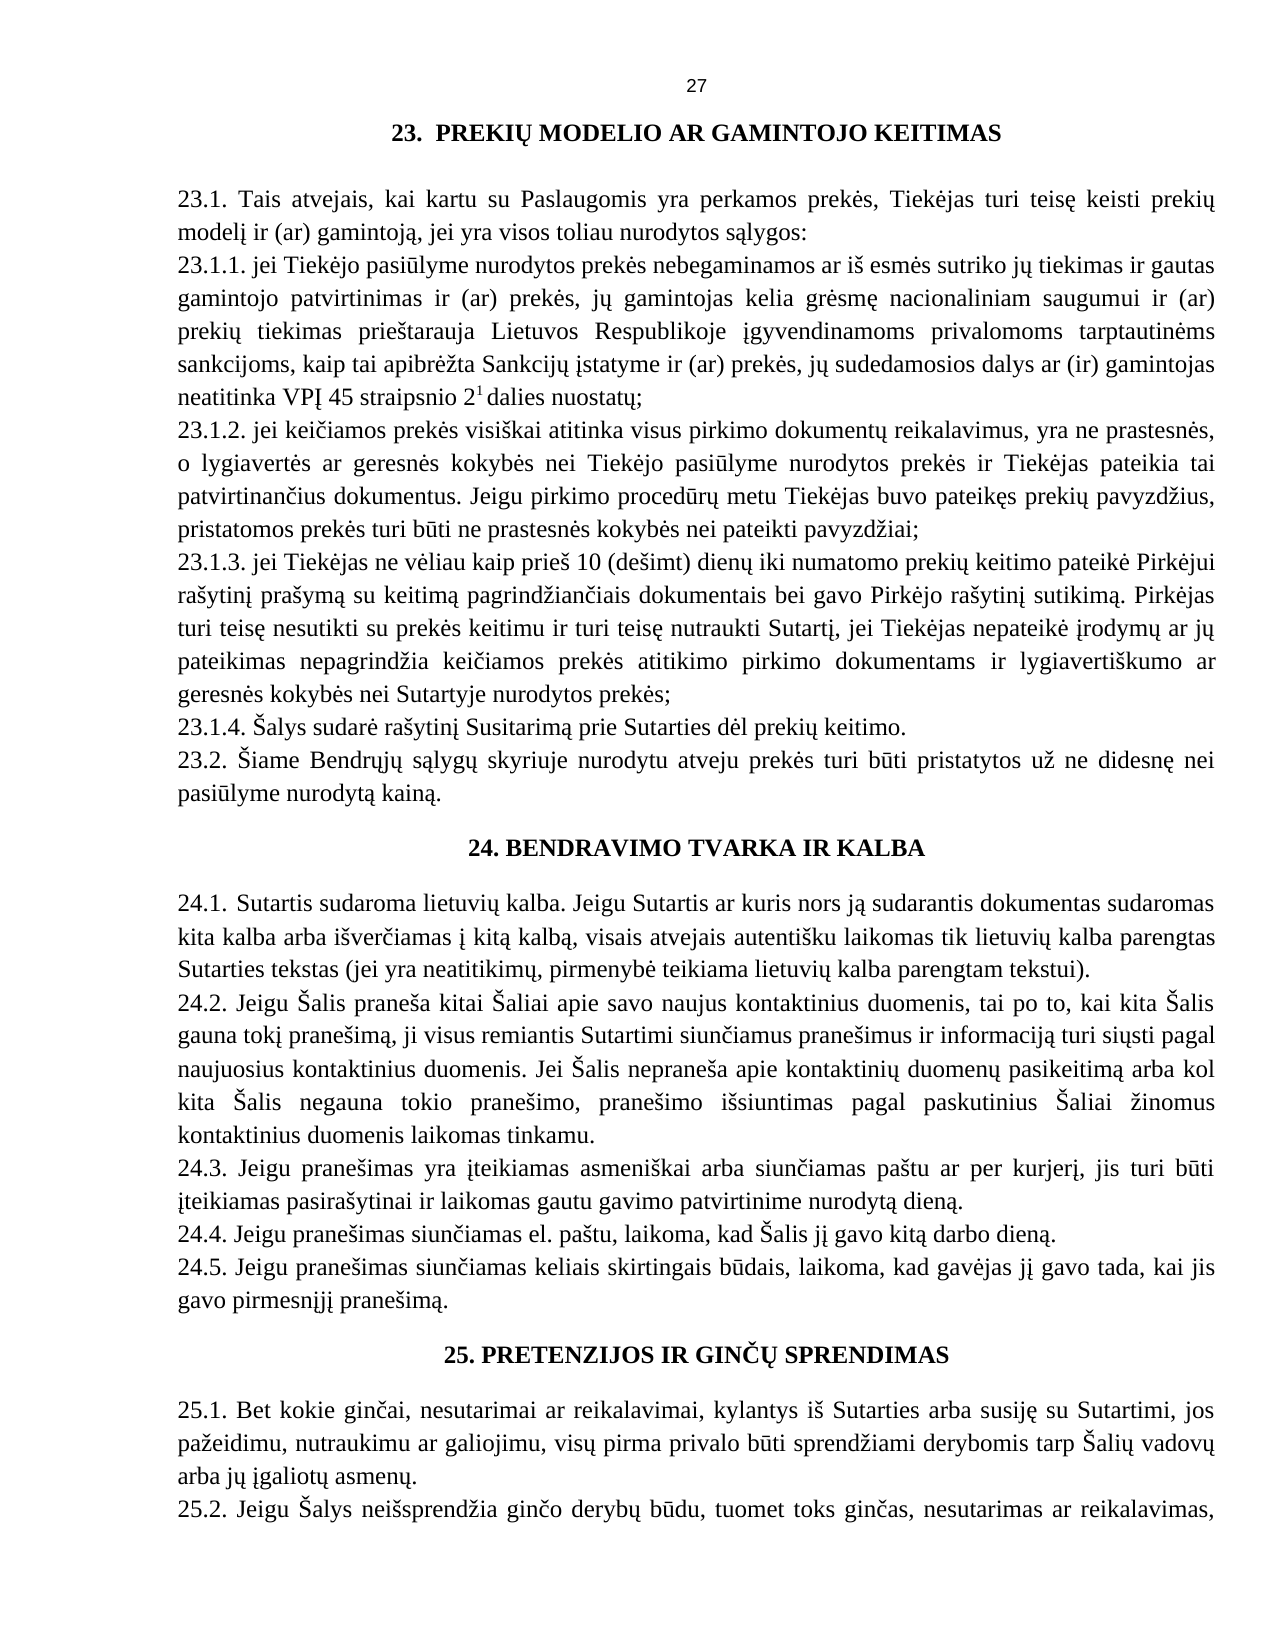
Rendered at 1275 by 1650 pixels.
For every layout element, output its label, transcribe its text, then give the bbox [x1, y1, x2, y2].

text 23. PREKIŲ MODELIO AR GAMINTOJO KEITIMAS [177, 118, 1216, 147]
text 23.2. Šiame Bendrųjų sąlygų skyriuje nurodytu atveju prekės turi būti pristatytos už ne didesnę nei pasiūlyme nurodytą kainą. [177, 746, 1216, 807]
text 24.2. Jeigu Šalis praneša kitai Šaliai apie savo naujus kontaktinius duomenis, tai po to, kai kita Šalis gauna tokį pranešimą, ji visus remiantis Sutartimi siunčiamus pranešimus ir informaciją turi siųsti pagal naujuosius kontaktinius duomenis. Jei Šalis nepraneša apie kontaktinių duomenų pasikeitimą arba kol kita Šalis negauna tokio pranešimo, pranešimo išsiuntimas pagal paskutinius Šaliai žinomus kontaktinius duomenis laikomas tinkamu. [177, 988, 1216, 1148]
text 24.4. Jeigu pranešimas siunčiamas el. paštu, laikoma, kad Šalis jį gavo kitą darbo dieną. [177, 1219, 1216, 1247]
text 24. Bendravimo tvarka ir kalba [177, 833, 1216, 862]
text 24.1. Sutartis sudaroma lietuvių kalba. Jeigu Sutartis ar kuris nors ją sudarantis dokumentas sudaromas kita kalba arba išverčiamas į kitą kalbą, visais atvejais autentišku laikomas tik lietuvių kalba parengtas Sutarties tekstas (jei yra neatitikimų, pirmenybė teikiama lietuvių kalba parengtam tekstui). [177, 888, 1216, 983]
text 23.1.2. jei keičiamos prekės visiškai atitinka visus pirkimo dokumentų reikalavimus, yra ne prastesnės, o lygiavertės ar geresnės kokybės nei Tiekėjo pasiūlyme nurodytos prekės ir Tiekėjas pateikia tai patvirtinančius dokumentus. Jeigu pirkimo procedūrų metu Tiekėjas buvo pateikęs prekių pavyzdžius, pristatomos prekės turi būti ne prastesnės kokybės nei pateikti pavyzdžiai; [177, 415, 1216, 543]
text 23.1. Tais atvejais, kai kartu su Paslaugomis yra perkamos prekės, Tiekėjas turi teisę keisti prekių modelį ir (ar) gamintoją, jei yra visos toliau nurodytos sąlygos: [177, 184, 1216, 246]
text 25. Pretenzijos ir ginčų sprendimas [177, 1340, 1216, 1368]
text 23.1.3. jei Tiekėjas ne vėliau kaip prieš 10 (dešimt) dienų iki numatomo prekių keitimo pateikė Pirkėjui rašytinį prašymą su keitimą pagrindžiančiais dokumentais bei gavo Pirkėjo rašytinį sutikimą. Pirkėjas turi teisę nesutikti su prekės keitimu ir turi teisę nutraukti Sutartį, jei Tiekėjas nepateikė įrodymų ar jų pateikimas nepagrindžia keičiamos prekės atitikimo pirkimo dokumentams ir lygiavertiškumo ar geresnės kokybės nei Sutartyje nurodytos prekės; [177, 547, 1216, 708]
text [177, 1494, 1216, 1523]
text 25.1. Bet kokie ginčai, nesutarimai ar reikalavimai, kylantys iš Sutarties arba susiję su Sutartimi, jos pažeidimu, nutraukimu ar galiojimu, visų pirma privalo būti sprendžiami derybomis tarp Šalių vadovų arba jų įgaliotų asmenų. [177, 1395, 1216, 1489]
text 24.5. Jeigu pranešimas siunčiamas keliais skirtingais būdais, laikoma, kad gavėjas jį gavo tada, kai jis gavo pirmesnįjį pranešimą. [177, 1252, 1216, 1313]
text 23.1.1. jei Tiekėjo pasiūlyme nurodytos prekės nebegaminamos ar iš esmės sutriko jų tiekimas ir gautas gamintojo patvirtinimas ir (ar) prekės, jų gamintojas kelia grėsmę nacionaliniam saugumui ir (ar) prekių tiekimas prieštarauja Lietuvos Respublikoje įgyvendinamoms privalomoms tarptautinėms sankcijoms, kaip tai apibrėžta Sankcijų įstatyme ir (ar) prekės, jų sudedamosios dalys ar (ir) gamintojas neatitinka VPĮ 45 straipsnio 21 dalies nuostatų; [177, 250, 1216, 411]
text 24.3. Jeigu pranešimas yra įteikiamas asmeniškai arba siunčiamas paštu ar per kurjerį, jis turi būti įteikiamas pasirašytinai ir laikomas gautu gavimo patvirtinime nurodytą dieną. [177, 1153, 1216, 1214]
text 23.1.4. Šalys sudarė rašytinį Susitarimą prie Sutarties dėl prekių keitimo. [177, 712, 1216, 741]
